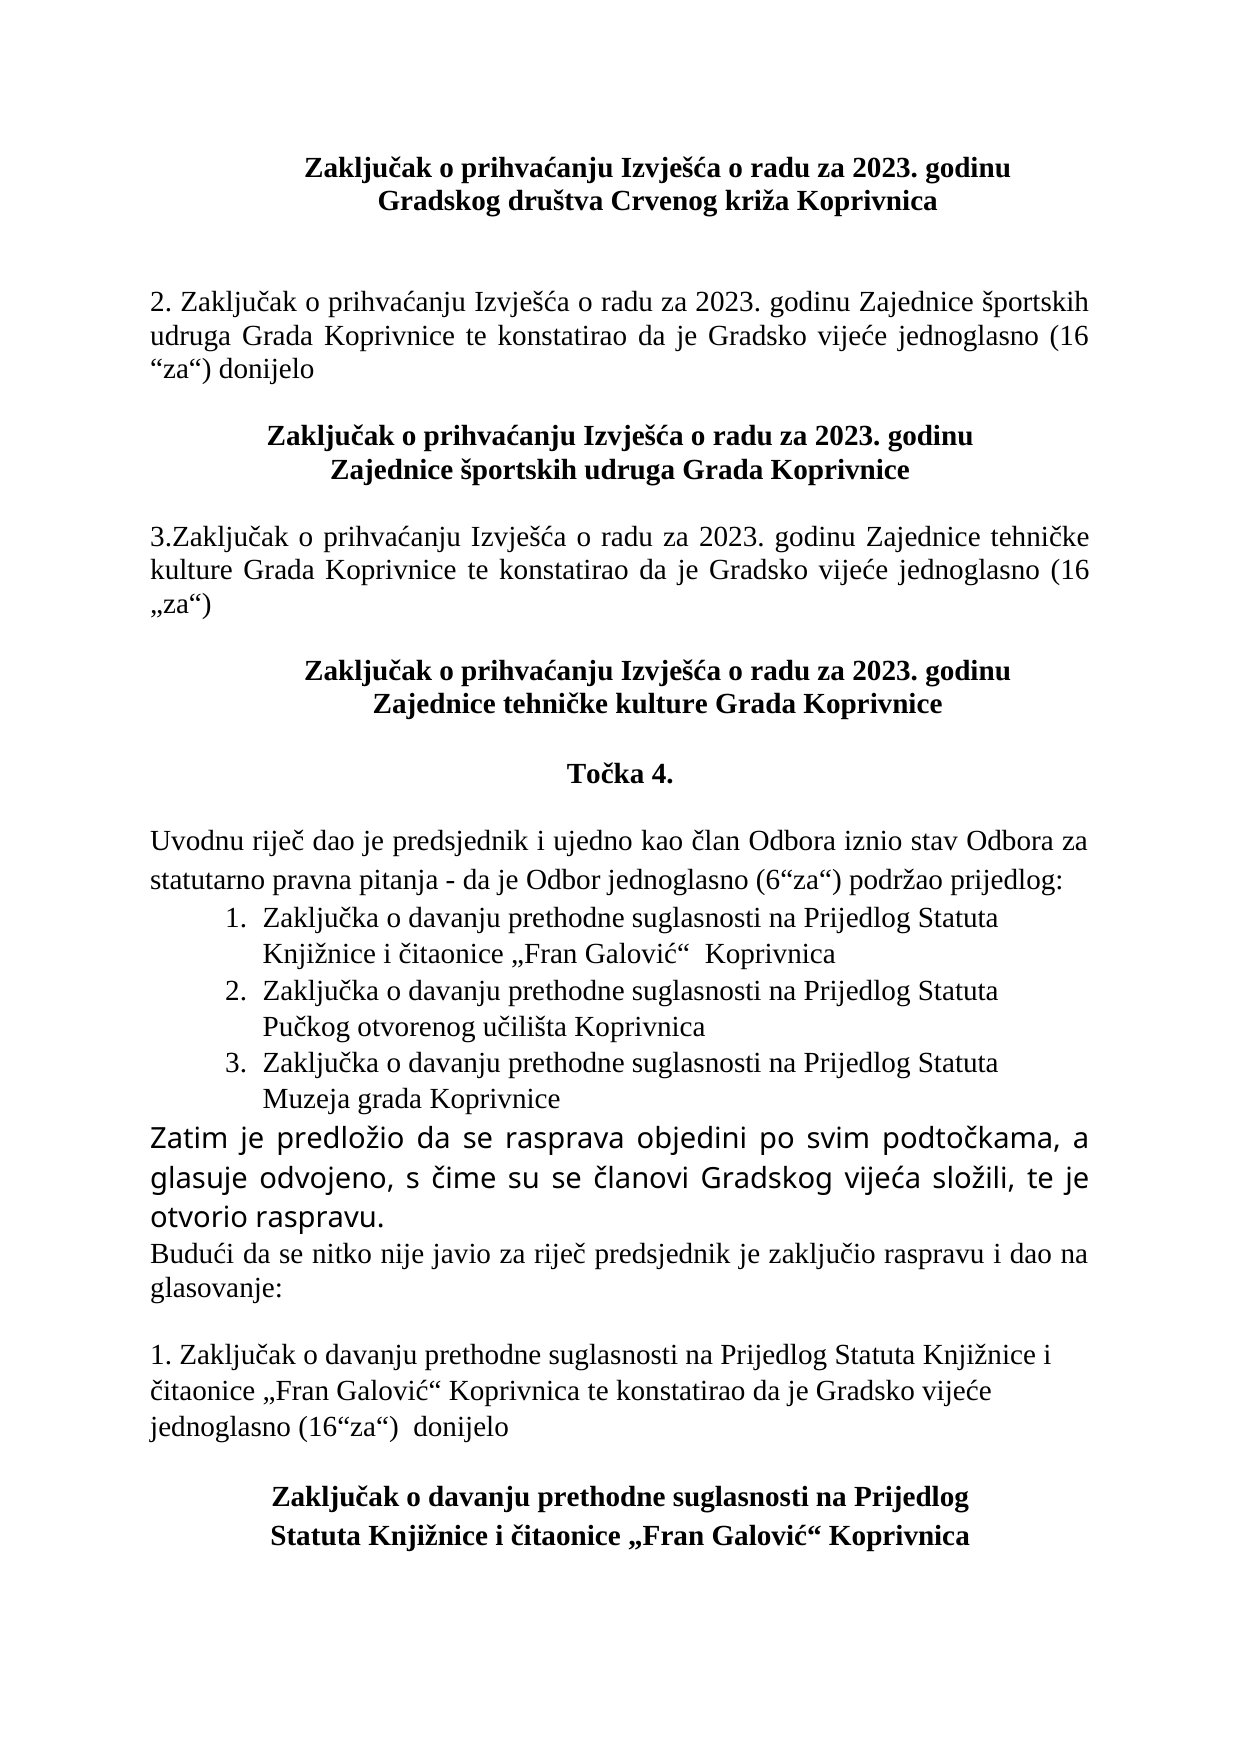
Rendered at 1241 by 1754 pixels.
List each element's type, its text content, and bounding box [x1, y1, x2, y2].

text 2. Zaključak o prihvaćanju Izvješća o radu za 2023. godinu Zajednice športskih udruga Grada Koprivnice te konstatirao da je Gradsko vijeće jednoglasno (16 “za“) donijelo [150, 284, 1090, 385]
text Zaključak o prihvaćanju Izvješća o radu za 2023. godinu [225, 150, 1090, 183]
text Zajednice športskih udruga Grada Koprivnice [150, 452, 1090, 485]
list Zaključka o davanju prethodne suglasnosti na Prijedlog Statuta Muzeja grada Koprivnice [225, 1045, 1090, 1115]
text Zajednice tehničke kulture Grada Koprivnice [225, 687, 1090, 720]
list Zaključka o davanju prethodne suglasnosti na Prijedlog Statuta Knjižnice i čitaonice „Fran Galović“ Koprivnica [225, 901, 1090, 970]
list Zaključka o davanju prethodne suglasnosti na Prijedlog Statuta Pučkog otvorenog učilišta Koprivnica [225, 973, 1090, 1042]
text Zaključak o prihvaćanju Izvješća o radu za 2023. godinu [150, 418, 1090, 452]
text Točka 4. [150, 756, 1090, 790]
text Zaključak o davanju prethodne suglasnosti na Prijedlog [150, 1479, 1090, 1513]
text 1. Zaključak o davanju prethodne suglasnosti na Prijedlog Statuta Knjižnice i čitaonice „Fran Galović“ Koprivnica te konstatirao da je Gradsko vijeće jednoglasno (16“za“) donijelo [150, 1337, 1090, 1443]
text Gradskog društva Crvenog križa Koprivnica [225, 183, 1090, 217]
text Budući da se nitko nije javio za riječ predsjednik je zaključio raspravu i dao na glasovanje: [150, 1236, 1090, 1303]
text Uvodnu riječ dao je predsjednik i ujedno kao član Odbora iznio stav Odbora za statutarno pravna pitanja - da je Odbor jednoglasno (6“za“) podržao prijedlog: [150, 823, 1090, 896]
text 3.Zaključak o prihvaćanju Izvješća o radu za 2023. godinu Zajednice tehničke kulture Grada Koprivnice te konstatirao da je Gradsko vijeće jednoglasno (16 „za“) [150, 519, 1090, 619]
text Zatim je predložio da se rasprava objedini po svim podtočkama, a glasuje odvojeno, s čime su se članovi Gradskog vijeća složili, te je otvorio raspravu. [150, 1117, 1090, 1236]
text Zaključak o prihvaćanju Izvješća o radu za 2023. godinu [225, 653, 1090, 687]
text Statuta Knjižnice i čitaonice „Fran Galović“ Koprivnica [150, 1518, 1090, 1551]
